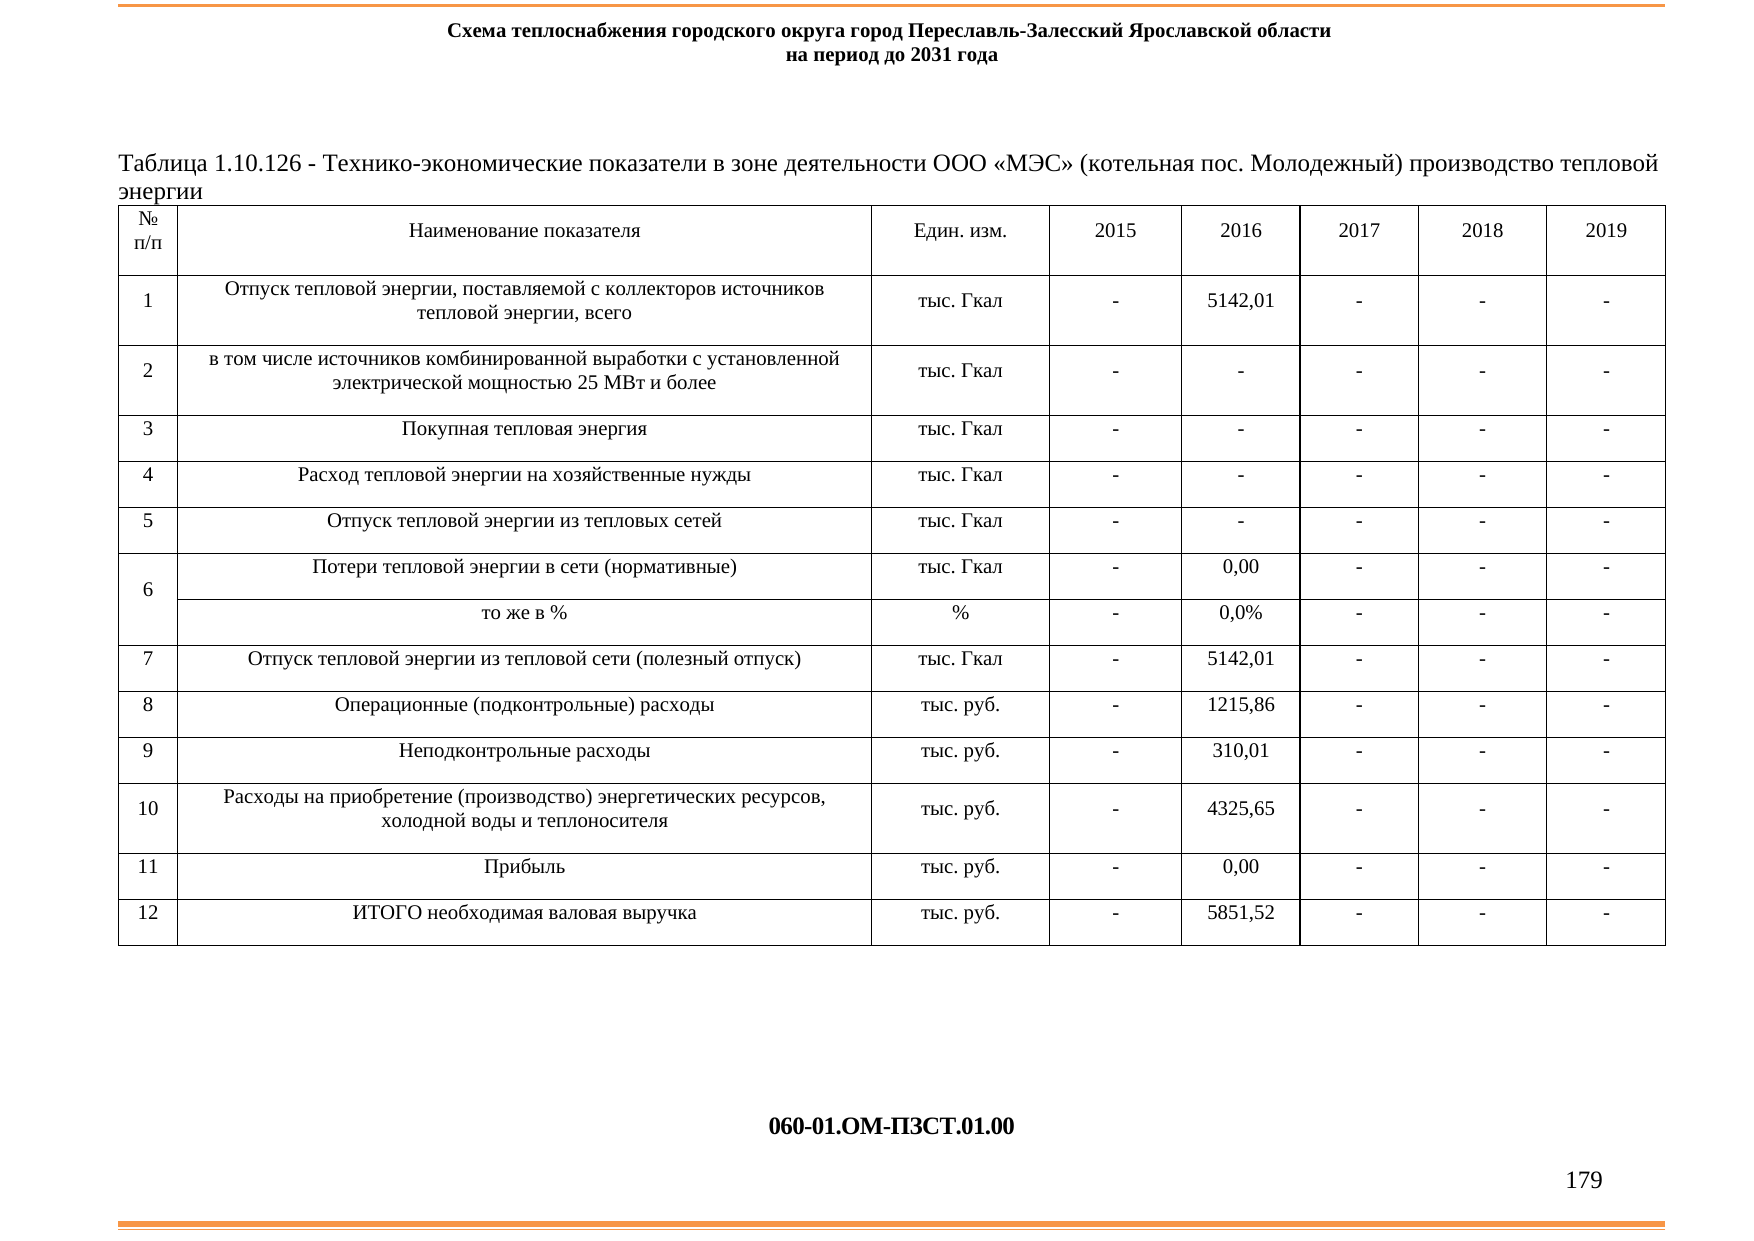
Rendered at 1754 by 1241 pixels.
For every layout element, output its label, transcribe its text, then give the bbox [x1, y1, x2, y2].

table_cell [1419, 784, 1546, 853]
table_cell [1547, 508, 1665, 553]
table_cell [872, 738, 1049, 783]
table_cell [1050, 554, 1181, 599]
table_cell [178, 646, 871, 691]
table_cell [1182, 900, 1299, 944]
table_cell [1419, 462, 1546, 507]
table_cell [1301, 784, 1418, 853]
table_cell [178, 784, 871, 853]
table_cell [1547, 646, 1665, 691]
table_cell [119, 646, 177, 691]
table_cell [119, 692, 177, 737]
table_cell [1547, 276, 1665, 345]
text Таблица . - Технико-экономические показатели в зоне деятельности ООО «МЭС» (котельная пос. Молодежный) производство тепловой энергии [118, 148, 1665, 205]
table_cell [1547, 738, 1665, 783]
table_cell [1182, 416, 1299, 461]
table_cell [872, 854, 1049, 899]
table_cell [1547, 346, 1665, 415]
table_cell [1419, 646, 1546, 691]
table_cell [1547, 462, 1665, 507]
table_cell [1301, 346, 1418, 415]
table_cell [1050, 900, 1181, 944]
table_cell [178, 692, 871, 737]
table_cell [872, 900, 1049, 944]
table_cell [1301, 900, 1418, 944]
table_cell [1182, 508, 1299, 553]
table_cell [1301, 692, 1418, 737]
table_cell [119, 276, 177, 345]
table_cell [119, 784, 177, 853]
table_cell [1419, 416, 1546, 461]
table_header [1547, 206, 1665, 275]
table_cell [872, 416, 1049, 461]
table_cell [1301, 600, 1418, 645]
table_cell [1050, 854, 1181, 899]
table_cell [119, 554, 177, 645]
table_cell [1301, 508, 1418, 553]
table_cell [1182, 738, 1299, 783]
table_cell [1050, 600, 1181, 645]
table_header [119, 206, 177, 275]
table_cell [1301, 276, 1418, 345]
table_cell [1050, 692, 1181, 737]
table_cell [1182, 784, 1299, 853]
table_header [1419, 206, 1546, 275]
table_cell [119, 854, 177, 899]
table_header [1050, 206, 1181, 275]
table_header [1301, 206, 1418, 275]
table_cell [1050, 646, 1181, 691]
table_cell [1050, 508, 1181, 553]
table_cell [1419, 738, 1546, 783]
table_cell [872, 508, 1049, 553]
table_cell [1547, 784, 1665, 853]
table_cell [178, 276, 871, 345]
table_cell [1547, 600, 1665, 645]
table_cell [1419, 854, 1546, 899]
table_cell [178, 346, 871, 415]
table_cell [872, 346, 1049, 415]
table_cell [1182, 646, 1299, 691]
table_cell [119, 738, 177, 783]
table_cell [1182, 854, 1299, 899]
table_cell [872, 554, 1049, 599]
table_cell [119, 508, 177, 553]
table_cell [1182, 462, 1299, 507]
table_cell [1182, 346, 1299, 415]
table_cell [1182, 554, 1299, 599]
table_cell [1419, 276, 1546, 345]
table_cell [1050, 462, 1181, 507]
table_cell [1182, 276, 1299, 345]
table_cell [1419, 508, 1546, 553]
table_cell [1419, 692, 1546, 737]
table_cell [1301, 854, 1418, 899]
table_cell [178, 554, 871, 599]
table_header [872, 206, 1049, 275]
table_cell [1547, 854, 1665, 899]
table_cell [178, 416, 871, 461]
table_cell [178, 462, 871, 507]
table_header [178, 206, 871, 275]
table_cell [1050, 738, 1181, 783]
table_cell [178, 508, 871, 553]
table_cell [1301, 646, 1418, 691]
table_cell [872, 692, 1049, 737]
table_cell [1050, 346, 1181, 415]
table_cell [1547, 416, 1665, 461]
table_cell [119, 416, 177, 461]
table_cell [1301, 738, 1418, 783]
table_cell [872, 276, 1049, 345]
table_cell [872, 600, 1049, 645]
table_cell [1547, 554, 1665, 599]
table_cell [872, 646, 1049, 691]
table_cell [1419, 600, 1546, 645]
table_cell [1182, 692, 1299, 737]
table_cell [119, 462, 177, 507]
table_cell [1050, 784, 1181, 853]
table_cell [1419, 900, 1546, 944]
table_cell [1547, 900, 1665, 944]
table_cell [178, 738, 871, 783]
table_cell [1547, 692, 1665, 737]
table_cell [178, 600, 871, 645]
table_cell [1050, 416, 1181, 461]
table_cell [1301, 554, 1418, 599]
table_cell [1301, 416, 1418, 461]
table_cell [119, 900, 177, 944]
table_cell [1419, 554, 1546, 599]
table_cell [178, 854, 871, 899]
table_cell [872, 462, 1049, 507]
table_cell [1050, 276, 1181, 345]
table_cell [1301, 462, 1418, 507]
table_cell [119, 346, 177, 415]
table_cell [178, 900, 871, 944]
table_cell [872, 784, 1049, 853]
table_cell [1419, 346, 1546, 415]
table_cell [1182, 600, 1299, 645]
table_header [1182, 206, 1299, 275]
